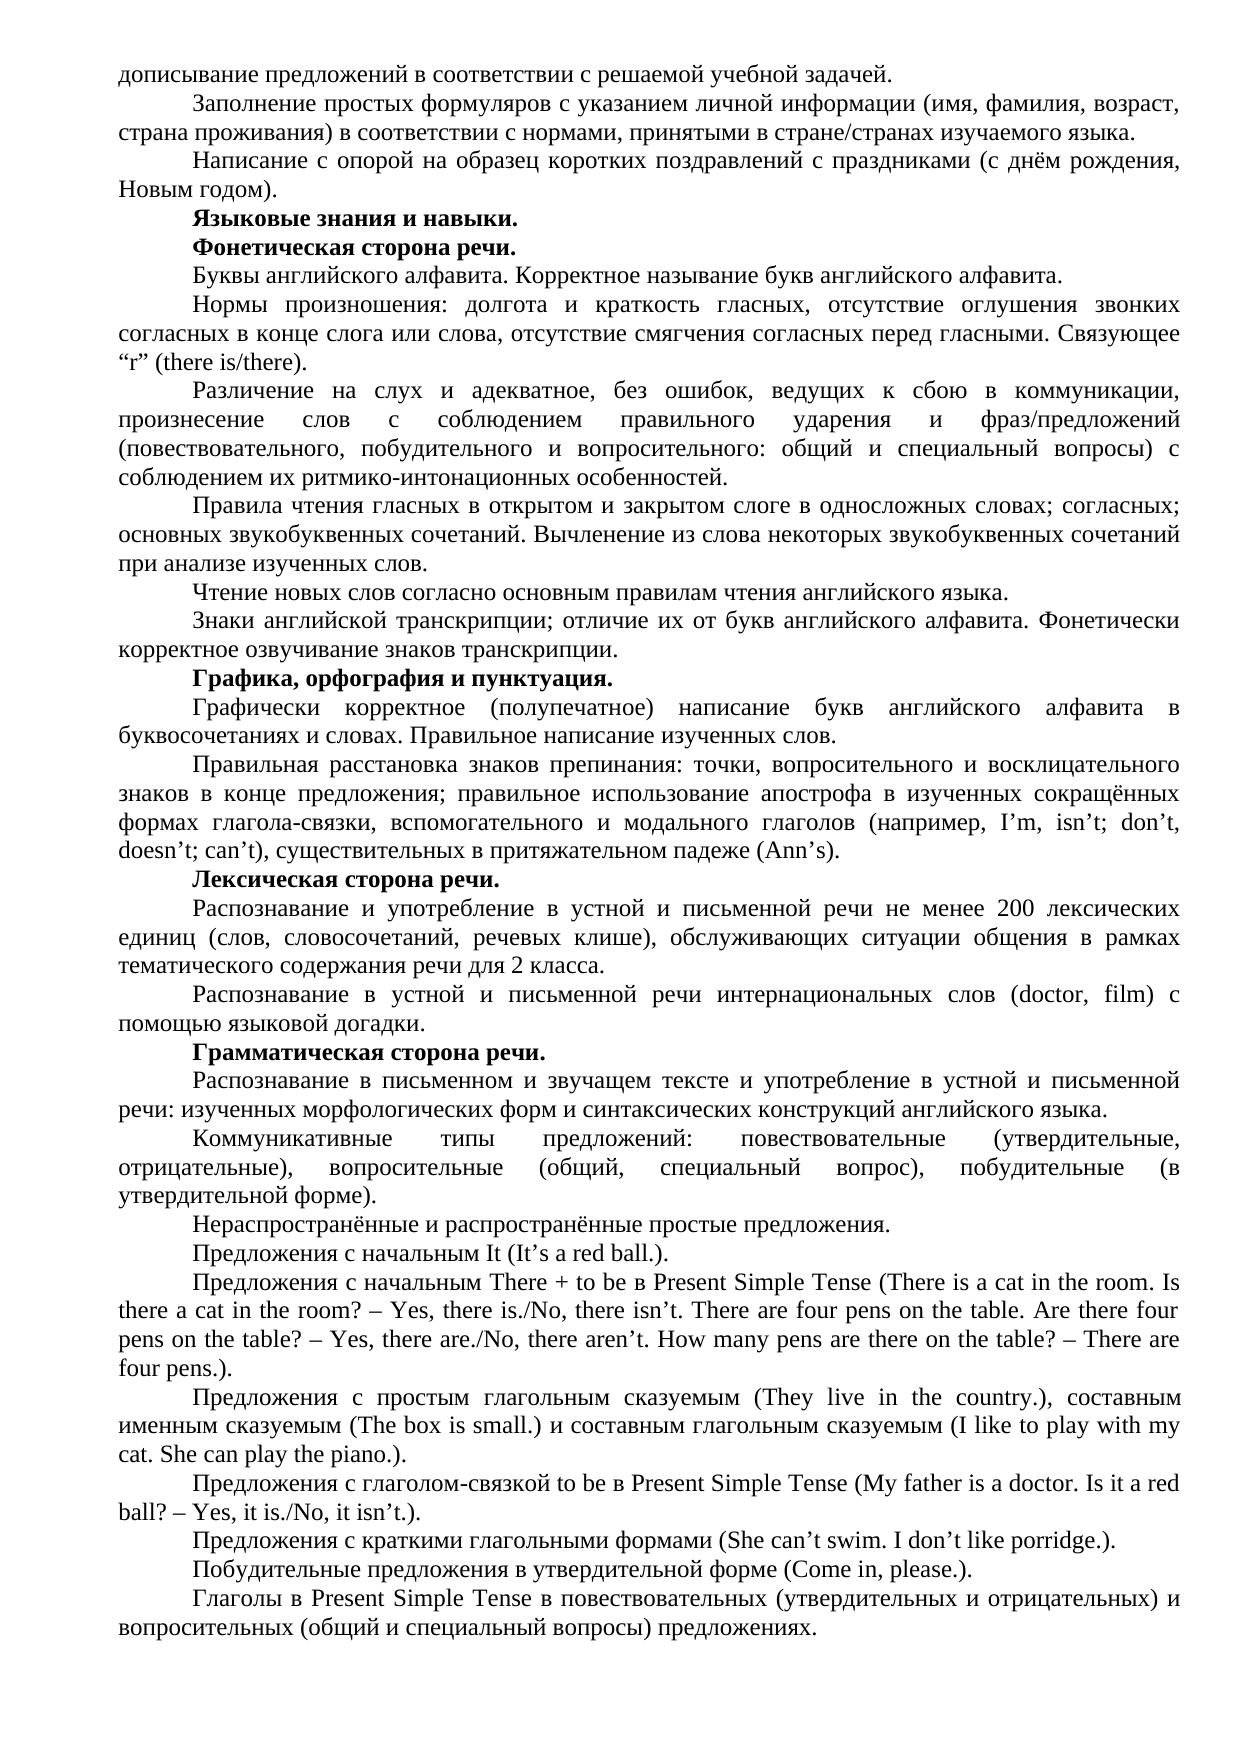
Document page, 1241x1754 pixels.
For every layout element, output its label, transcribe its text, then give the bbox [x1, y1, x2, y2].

text Побудительные предложения в утвердительной форме (Come in, please.). [118, 1554, 1181, 1583]
text Буквы английского алфавита. Корректное называние букв английского алфавита. [118, 260, 1181, 289]
text Коммуникативные типы предложений: повествовательные (утвердительные, отрицательные), вопросительные (общий, специальный вопрос), побудительные (в утвердительной форме). [118, 1123, 1181, 1209]
text Предложения с начальным It (It’s a red ball.). [118, 1238, 1181, 1267]
text Распознавание и употребление в устной и письменной речи не менее 200 лексических единиц (слов, словосочетаний, речевых клише), обслуживающих ситуации общения в рамках тематического содержания речи для 2 класса. [118, 893, 1181, 979]
text Нераспространённые и распространённые простые предложения. [118, 1209, 1181, 1238]
text Правильная расстановка знаков препинания: точки, вопросительного и восклицательного знаков в конце предложения; правильное использование апострофа в изученных сокращённых формах глагола-связки, вспомогательного и модального глаголов (например, I’m, isn’t; don’t, doesn’t; can’t), существительных в притяжательном падеже (Ann’s). [118, 749, 1181, 864]
text Предложения с начальным There + to be в Present Simple Tense (There is a cat in the room. Is there a cat in the room? – Yes, there is./No, there isn’t. There are four pens on the table. Are there four pens on the table? – Yes, there are./No, there aren’t. How many pens are there on the table? – There are four pens.). [118, 1267, 1181, 1382]
text Распознавание в устной и письменной речи интернациональных слов (doctor, film) с помощью языковой догадки. [118, 979, 1181, 1037]
text Лексическая сторона речи. [118, 864, 1181, 893]
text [118, 59, 1181, 88]
text Знаки английской транскрипции; отличие их от букв английского алфавита. Фонетически корректное озвучивание знаков транскрипции. [118, 605, 1181, 663]
text Распознавание в письменном и звучащем тексте и употребление в устной и письменной речи: изученных морфологических форм и синтаксических конструкций английского языка. [118, 1065, 1181, 1123]
text Грамматическая сторона речи. [118, 1037, 1181, 1065]
text Предложения с краткими глагольными формами (She can’t swim. I don’t like porridge.). [118, 1525, 1181, 1554]
text Нормы произношения: долгота и краткость гласных, отсутствие оглушения звонких согласных в конце слога или слова, отсутствие смягчения согласных перед гласными. Связующее “r” (there is/there). [118, 289, 1181, 375]
text Графика, орфография и пунктуация. [118, 663, 1181, 692]
text Предложения с глаголом-связкой to be в Present Simple Tense (My father is a doctor. Is it a red ball? – Yes, it is./No, it isn’t.). [118, 1468, 1181, 1525]
text Заполнение простых формуляров с указанием личной информации (имя, фамилия, возраст, страна проживания) в соответствии с нормами, принятыми в стране/странах изучаемого языка. [118, 88, 1181, 145]
text Графически корректное (полупечатное) написание букв английского алфавита в буквосочетаниях и словах. Правильное написание изученных слов. [118, 692, 1181, 749]
text Языковые знания и навыки. [118, 203, 1181, 232]
text Предложения с простым глагольным сказуемым (They live in the country.), составным именным сказуемым (The box is small.) и составным глагольным сказуемым (I like to play with my cat. She can play the piano.). [118, 1382, 1181, 1468]
text Глаголы в Present Simple Tense в повествовательных (утвердительных и отрицательных) и вопросительных (общий и специальный вопросы) предложениях. [118, 1583, 1181, 1640]
text Различение на слух и адекватное, без ошибок, ведущих к сбою в коммуникации, произнесение слов с соблюдением правильного ударения и фраз/предложений (повествовательного, побудительного и вопросительного: общий и специальный вопросы) с соблюдением их ритмико-интонационных особенностей. [118, 375, 1181, 490]
text Правила чтения гласных в открытом и закрытом слоге в односложных словах; согласных; основных звукобуквенных сочетаний. Вычленение из слова некоторых звукобуквенных сочетаний при анализе изученных слов. [118, 490, 1181, 577]
text Чтение новых слов согласно основным правилам чтения английского языка. [118, 577, 1181, 605]
text Фонетическая сторона речи. [118, 232, 1181, 260]
text Написание с опорой на образец коротких поздравлений с праздниками (с днём рождения, Новым годом). [118, 145, 1181, 203]
